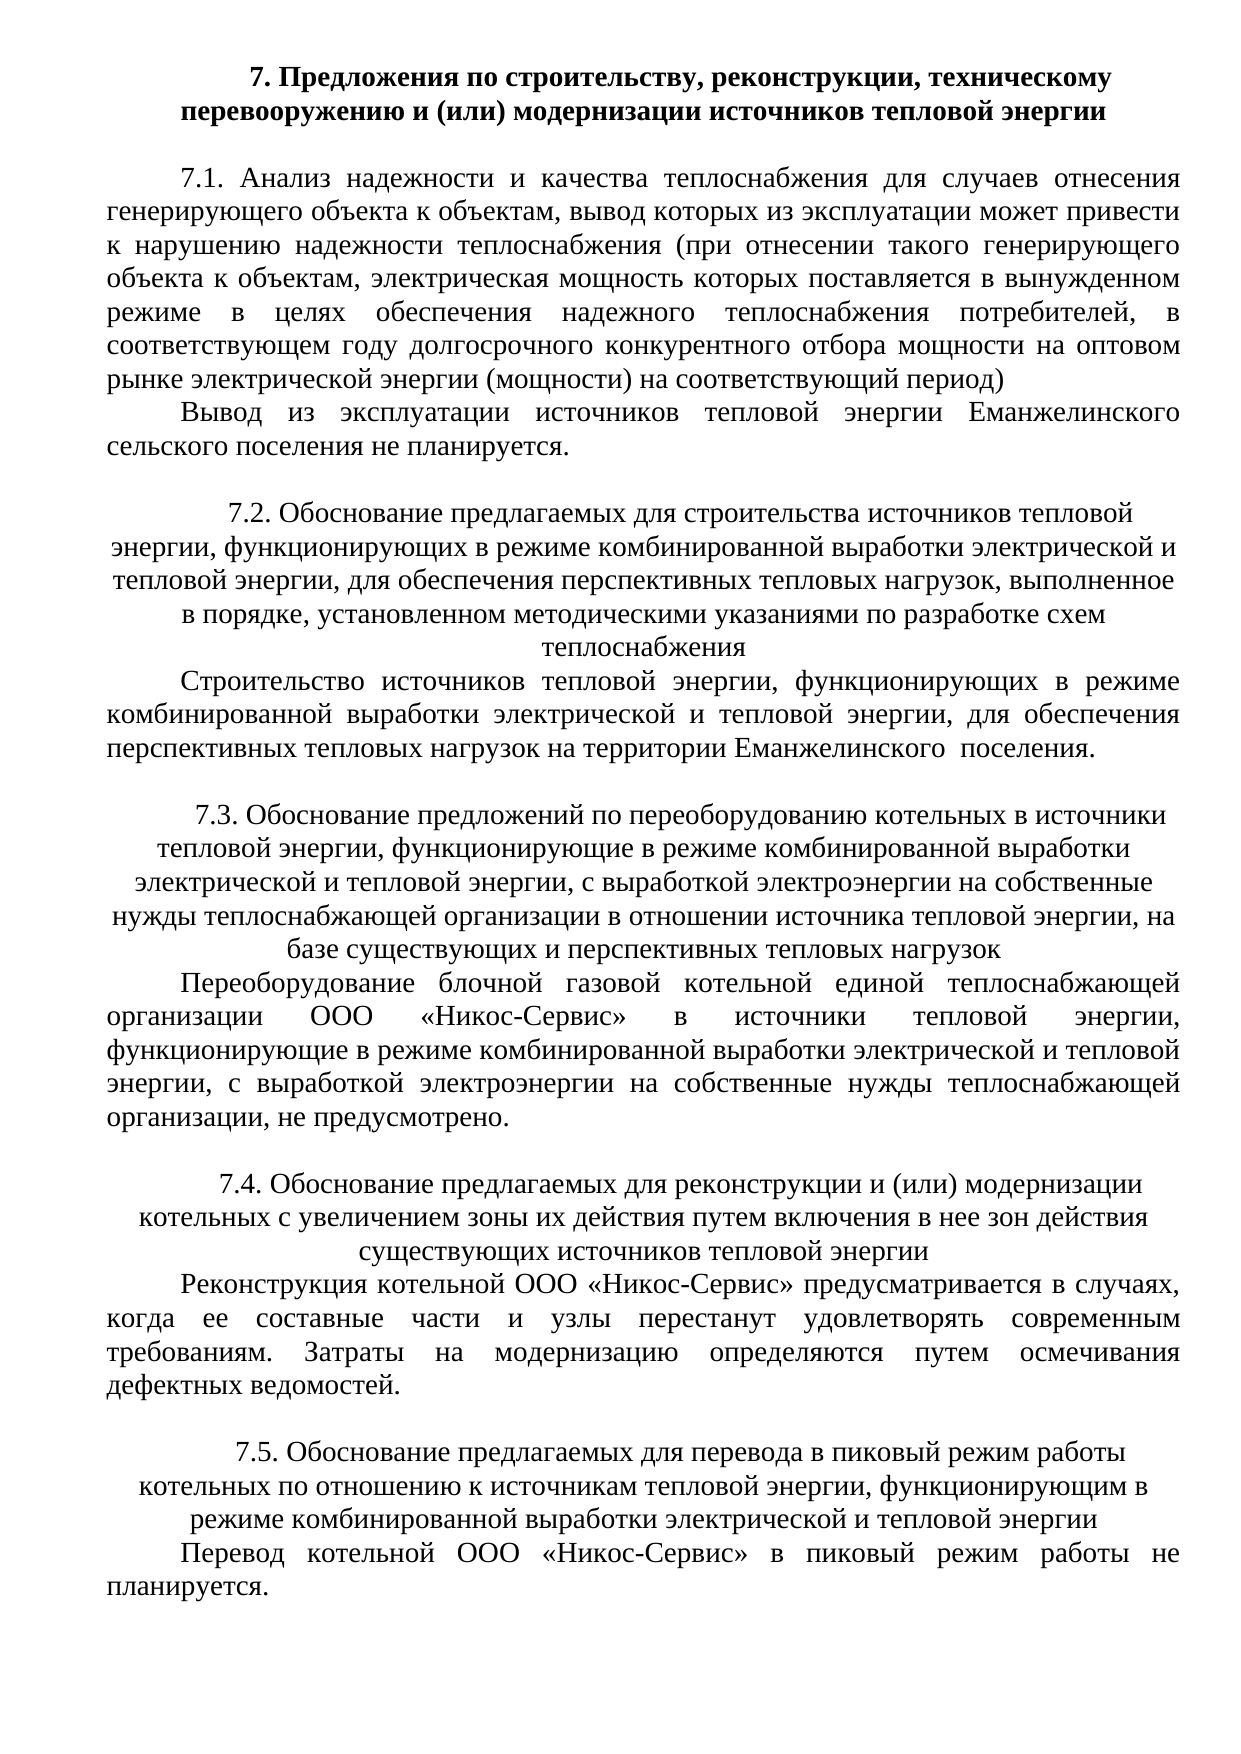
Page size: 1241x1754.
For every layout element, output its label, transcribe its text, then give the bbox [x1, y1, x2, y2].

text 7. Предложения по строительству, реконструкции, техническому перевооружению и (или) модернизации источников тепловой энергии [106, 59, 1181, 126]
text Строительство источников тепловой энергии, функционирующих в режиме комбинированной выработки электрической и тепловой энергии, для обеспечения перспективных тепловых нагрузок на территории Еманжелинского поселения. [106, 663, 1181, 763]
text 7.3. Обоснование предложений по переоборудованию котельных в источники тепловой энергии, функционирующие в режиме комбинированной выработки электрической и тепловой энергии, с выработкой электроэнергии на собственные нужды теплоснабжающей организации в отношении источника тепловой энергии, на базе существующих и перспективных тепловых нагрузок [106, 797, 1181, 965]
text 7.1. Анализ надежности и качества теплоснабжения для случаев отнесения генерирующего объекта к объектам, вывод которых из эксплуатации может привести к нарушению надежности теплоснабжения (при отнесении такого генерирующего объекта к объектам, электрическая мощность которых поставляется в вынужденном режиме в целях обеспечения надежного теплоснабжения потребителей, в соответствующем году долгосрочного конкурентного отбора мощности на оптовом рынке электрической энергии (мощности) на соответствующий период) [106, 160, 1181, 394]
text Реконструкция котельной ООО «Никос-Сервис» предусматривается в случаях, когда ее составные части и узлы перестанут удовлетворять современным требованиям. Затраты на модернизацию определяются путем осмечивания дефектных ведомостей. [106, 1267, 1181, 1401]
text 7.5. Обоснование предлагаемых для перевода в пиковый режим работы котельных по отношению к источникам тепловой энергии, функционирующим в режиме комбинированной выработки электрической и тепловой энергии [106, 1434, 1181, 1535]
text Переоборудование блочной газовой котельной единой теплоснабжающей организации ООО «Никос-Сервис» в источники тепловой энергии, функционирующие в режиме комбинированной выработки электрической и тепловой энергии, с выработкой электроэнергии на собственные нужды теплоснабжающей организации, не предусмотрено. [106, 965, 1181, 1132]
text Вывод из эксплуатации источников тепловой энергии Еманжелинского сельского поселения не планируется. [106, 394, 1181, 462]
text 7.2. Обоснование предлагаемых для строительства источников тепловой энергии, функционирующих в режиме комбинированной выработки электрической и тепловой энергии, для обеспечения перспективных тепловых нагрузок, выполненное в порядке, установленном методическими указаниями по разработке схем теплоснабжения [106, 495, 1181, 663]
text Перевод котельной ООО «Никос-Сервис» в пиковый режим работы не планируется. [106, 1535, 1181, 1602]
text 7.4. Обоснование предлагаемых для реконструкции и (или) модернизации котельных с увеличением зоны их действия путем включения в нее зон действия существующих источников тепловой энергии [106, 1166, 1181, 1267]
